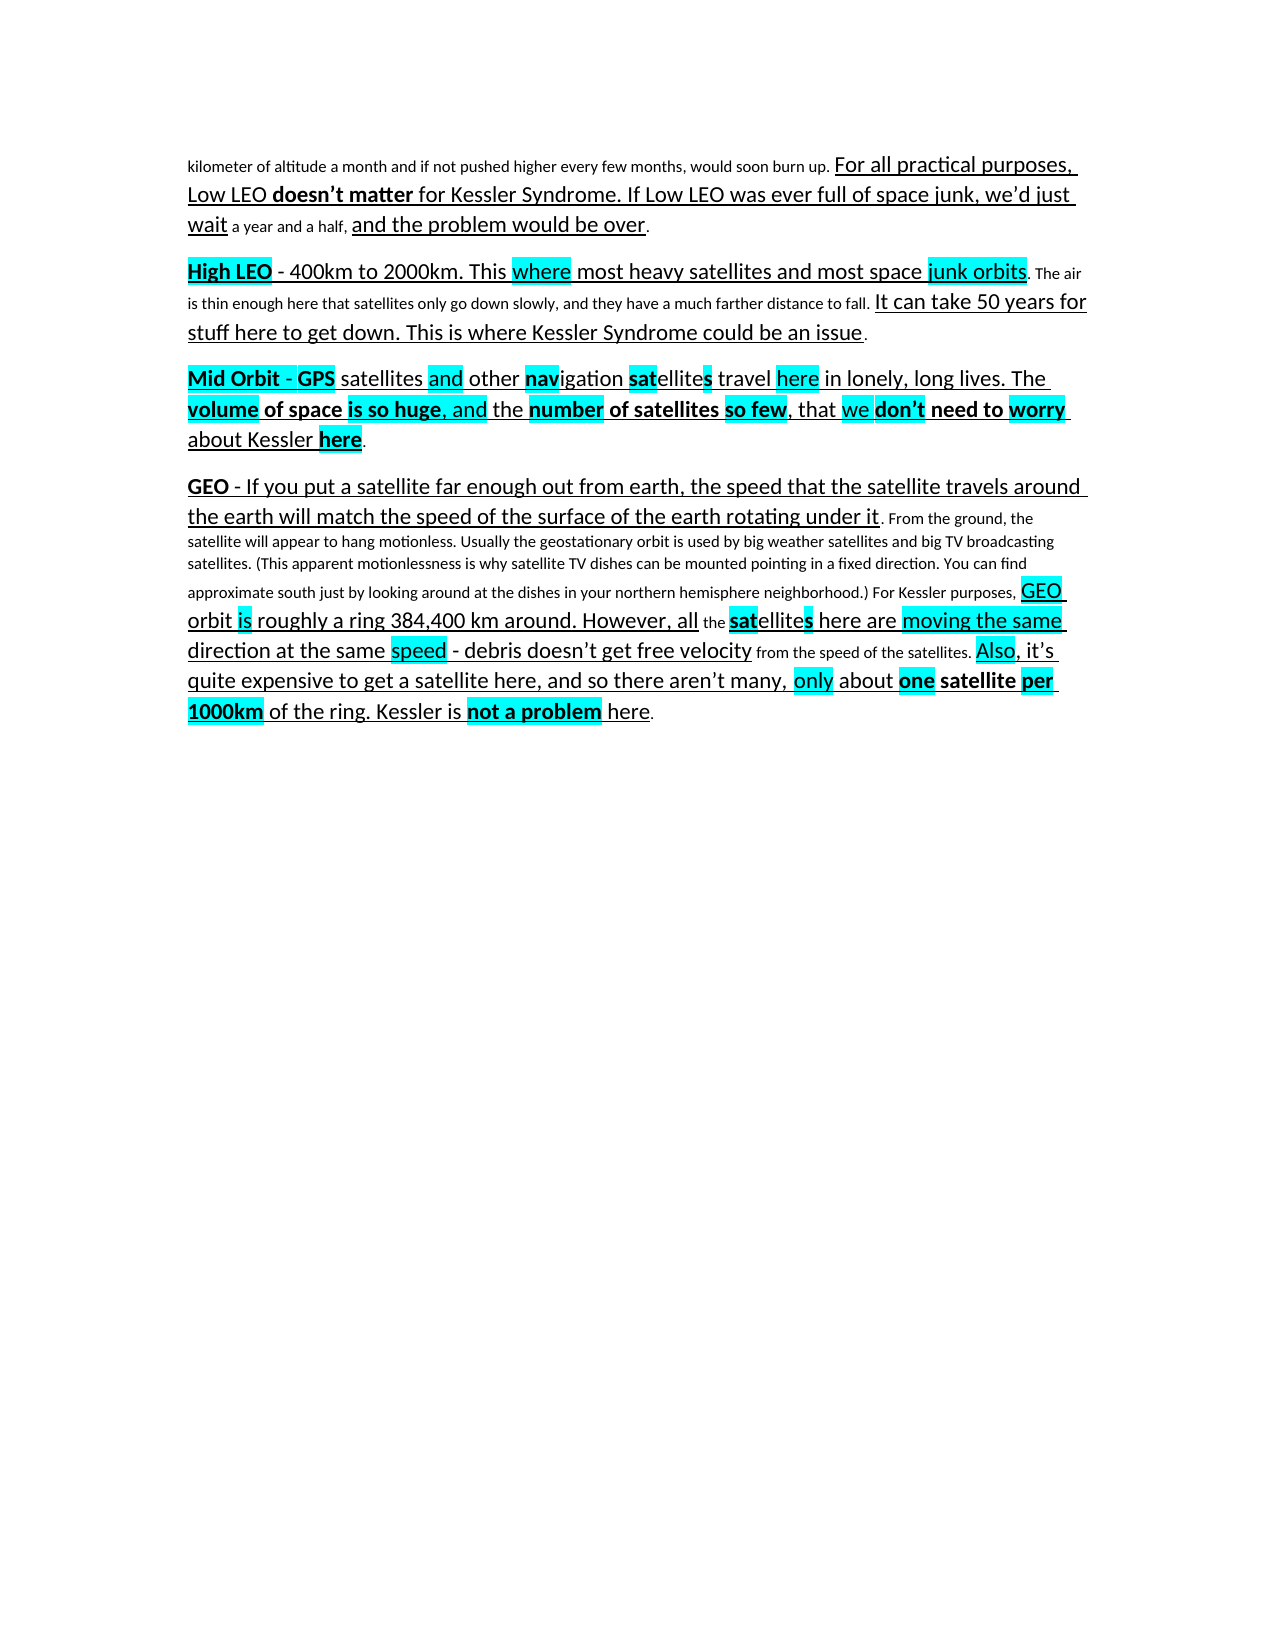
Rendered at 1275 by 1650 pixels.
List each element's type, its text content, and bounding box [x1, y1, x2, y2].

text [187, 150, 1087, 238]
text High LEO - 400km to 2000km. This where most heavy satellites and most space junk orbits. The air is thin enough here that satellites only go down slowly, and they have a much farther distance to fall. It can take 50 years for stuff here to get down. This is where Kessler Syndrome could be an issue. [187, 257, 1087, 346]
text GEO - If you put a satellite far enough out from earth, the speed that the satellite travels around the earth will match the speed of the surface of the earth rotating under it. From the ground, the satellite will appear to hang motionless. Usually the geostationary orbit is used by big weather satellites and big TV broadcasting satellites. (This apparent motionlessness is why satellite TV dishes can be mounted pointing in a fixed direction. You can find approximate south just by looking around at the dishes in your northern hemisphere neighborhood.) For Kessler purposes, GEO orbit is roughly a ring 384,400 km around. However, all the satellites here are moving the same direction at the same speed - debris doesn’t get free velocity from the speed of the satellites. Also, it’s quite expensive to get a satellite here, and so there aren’t many, only about one satellite per 1000km of the ring. Kessler is not a problem here. [187, 497, 1087, 725]
text Mid Orbit - GPS satellites and other navigation satellites travel here in lonely, long lives. The volume of space is so huge, and the number of satellites so few, that we don’t need to worry about Kessler here. [187, 364, 1087, 453]
